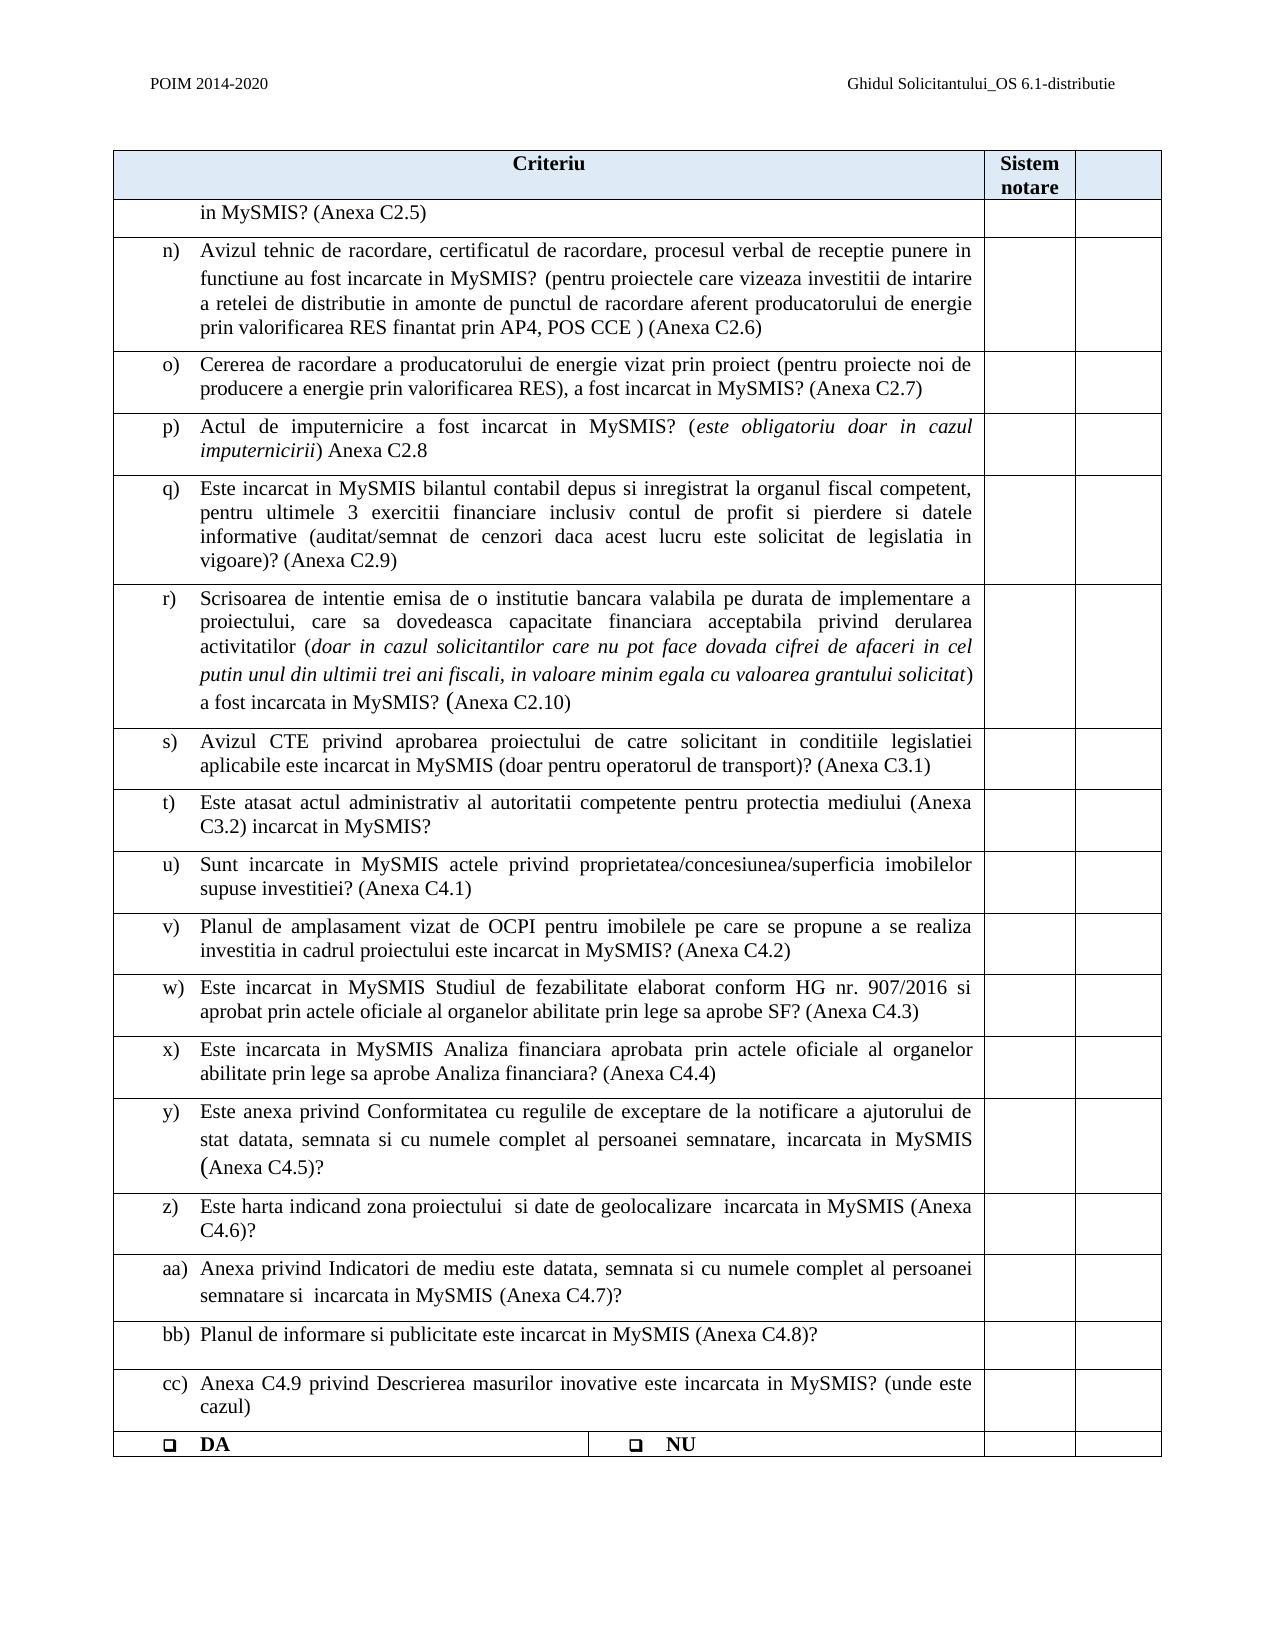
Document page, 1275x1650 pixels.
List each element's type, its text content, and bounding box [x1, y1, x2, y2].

table_cell [985, 975, 1075, 1036]
table_cell [1076, 200, 1161, 237]
table_cell [985, 852, 1075, 913]
table_cell Este anexa privind Conformitatea cu regulile de exceptare de la notificare a ajutorului de stat datata, semnata si cu numele complet al persoanei semnatare, incarcata in MySMIS (Anexa C4.5)? [114, 1099, 984, 1193]
table_cell [985, 914, 1075, 974]
table_cell [1076, 585, 1161, 728]
table_cell [985, 1322, 1075, 1369]
table_cell [1076, 1322, 1161, 1369]
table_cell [114, 200, 984, 237]
table_cell Avizul tehnic de racordare, certificatul de racordare, procesul verbal de receptie punere in functiune au fost incarcate in MySMIS? (pentru proiectele care vizeaza investitii de intarire a retelei de distributie in amonte de punctul de racordare aferent producatorului de energie prin valorificarea RES finantat prin AP4, POS CCE ) (Anexa C2.6) [114, 238, 984, 351]
table_cell [985, 1370, 1075, 1431]
table_cell [1076, 975, 1161, 1036]
table_cell Este atasat actul administrativ al autoritatii competente pentru protectia mediului (Anexa C3.2) incarcat in MySMIS? [114, 790, 984, 851]
table_cell NU [589, 1432, 984, 1456]
table_header [1076, 151, 1161, 199]
table_cell [1076, 1194, 1161, 1254]
table_cell [985, 414, 1075, 474]
table_cell [985, 476, 1075, 584]
table_cell [985, 200, 1075, 237]
table_cell [1076, 790, 1161, 851]
table_cell [985, 1037, 1075, 1098]
table_cell [985, 352, 1075, 413]
table_cell [1076, 914, 1161, 974]
table_cell [985, 1432, 1075, 1456]
table_cell [985, 1194, 1075, 1254]
table_cell Planul de informare si publicitate este incarcat in MySMIS (Anexa C4.8)? [114, 1322, 984, 1369]
table_cell [985, 238, 1075, 351]
table_cell Anexa privind Indicatori de mediu este datata, semnata si cu numele complet al persoanei semnatare si incarcata in MySMIS (Anexa C4.7)? [114, 1255, 984, 1321]
table_cell Sunt incarcate in MySMIS actele privind proprietatea/concesiunea/superficia imobilelor supuse investitiei? (Anexa C4.1) [114, 852, 984, 913]
table_cell Este incarcat in MySMIS bilantul contabil depus si inregistrat la organul fiscal competent, pentru ultimele 3 exercitii financiare inclusiv contul de profit si pierdere si datele informative (auditat/semnat de cenzori daca acest lucru este solicitat de legislatia in vigoare)? (Anexa C2.9) [114, 476, 984, 584]
table_cell [1076, 1432, 1161, 1456]
table_cell [985, 1255, 1075, 1321]
table_cell Scrisoarea de intentie emisa de o institutie bancara valabila pe durata de implementare a proiectului, care sa dovedeasca capacitate financiara acceptabila privind derularea activitatilor (doar in cazul solicitantilor care nu pot face dovada cifrei de afaceri in cel putin unul din ultimii trei ani fiscali, in valoare minim egala cu valoarea grantului solicitat) a fost incarcata in MySMIS? (Anexa C2.10) [114, 585, 984, 728]
table_cell Cererea de racordare a producatorului de energie vizat prin proiect (pentru proiecte noi de producere a energie prin valorificarea RES), a fost incarcat in MySMIS? (Anexa C2.7) [114, 352, 984, 413]
table_cell [1076, 1255, 1161, 1321]
table_cell [1076, 1037, 1161, 1098]
table_cell [1076, 352, 1161, 413]
table_cell Avizul CTE privind aprobarea proiectului de catre solicitant in conditiile legislatiei aplicabile este incarcat in MySMIS (doar pentru operatorul de transport)? (Anexa C3.1) [114, 729, 984, 789]
table_cell [1076, 852, 1161, 913]
table_cell [985, 1099, 1075, 1193]
table_cell [985, 729, 1075, 789]
table_cell DA [114, 1432, 588, 1456]
table_cell Este harta indicand zona proiectului si date de geolocalizare incarcata in MySMIS (Anexa C4.6)? [114, 1194, 984, 1254]
table_cell [1076, 476, 1161, 584]
table_cell [985, 790, 1075, 851]
table_cell [1076, 1099, 1161, 1193]
table_cell Este incarcat in MySMIS Studiul de fezabilitate elaborat conform HG nr. 907/2016 si aprobat prin actele oficiale al organelor abilitate prin lege sa aprobe SF? (Anexa C4.3) [114, 975, 984, 1036]
table_cell [1076, 1370, 1161, 1431]
table_cell [1076, 238, 1161, 351]
table_cell Anexa C4.9 privind Descrierea masurilor inovative este incarcata in MySMIS? (unde este cazul) [114, 1370, 984, 1431]
table_cell [985, 585, 1075, 728]
table_cell [1076, 414, 1161, 474]
table_header Sistem notare [985, 151, 1075, 199]
table_cell Planul de amplasament vizat de OCPI pentru imobilele pe care se propune a se realiza investitia in cadrul proiectului este incarcat in MySMIS? (Anexa C4.2) [114, 914, 984, 974]
table_cell Este incarcata in MySMIS Analiza financiara aprobata prin actele oficiale al organelor abilitate prin lege sa aprobe Analiza financiara? (Anexa C4.4) [114, 1037, 984, 1098]
table_cell Actul de imputernicire a fost incarcat in MySMIS? (este obligatoriu doar in cazul imputernicirii) Anexa C2.8 [114, 414, 984, 474]
table_header Criteriu [114, 151, 984, 199]
table_cell [1076, 729, 1161, 789]
